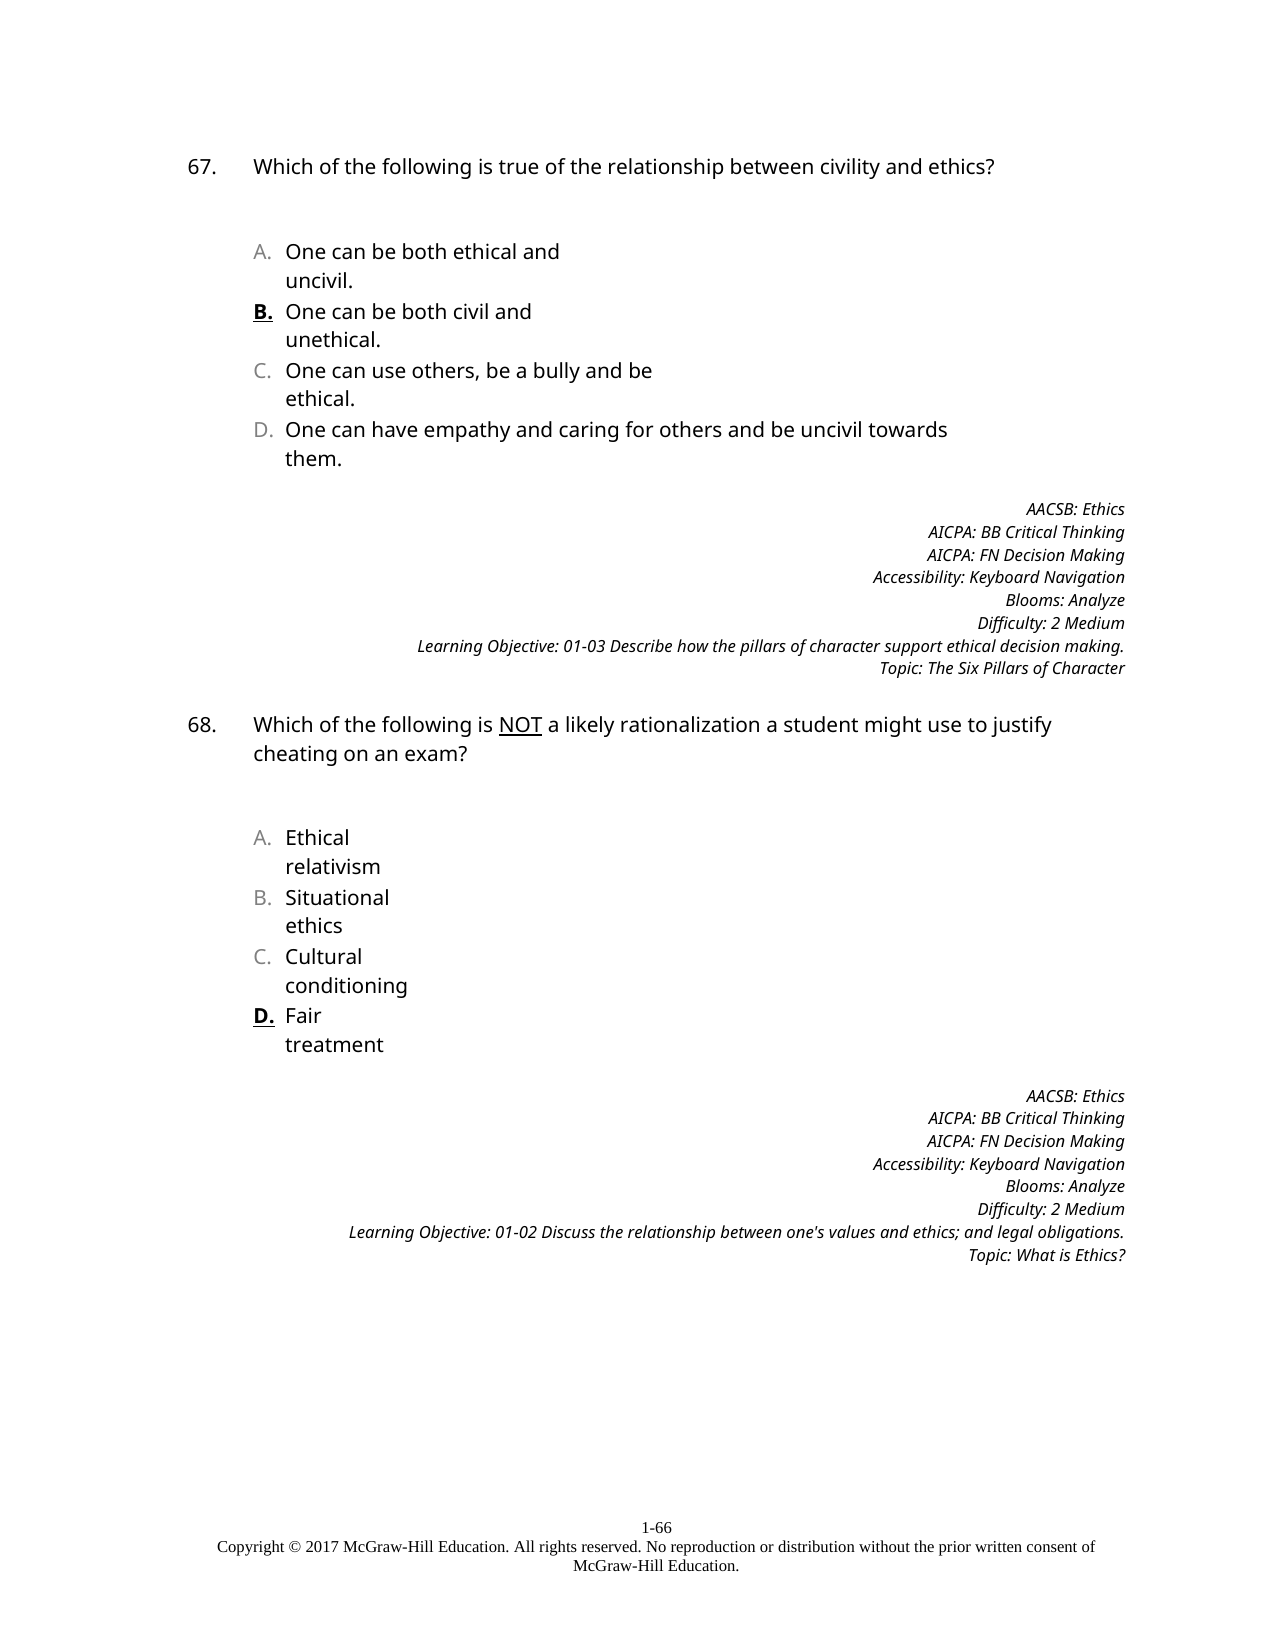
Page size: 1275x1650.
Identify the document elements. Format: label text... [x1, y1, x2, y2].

table_header AACSB: Ethics AICPA: BB Critical Thinking AICPA: FN Decision Making Accessibility: Keyboard Navigation Blooms: Analyze Difficulty: 2 Medium Learning Objective: 01-02 Discuss the relationship between one's values and ethics; and legal obligations. Topic: What is Ethics? [188, 1084, 1125, 1294]
table_header Which of the following is true of the relationship between civility and ethics? [253, 153, 1125, 472]
table_header Which of the following is NOT a likely rationalization a student might use to justify cheating on an exam? [253, 710, 1125, 1059]
table_header 67. [188, 153, 253, 472]
table_header 68. [188, 710, 253, 1059]
table_header AACSB: Ethics AICPA: BB Critical Thinking AICPA: FN Decision Making Accessibility: Keyboard Navigation Blooms: Analyze Difficulty: 2 Medium Learning Objective: 01-03 Describe how the pillars of character support ethical decision making. Topic: The Six Pillars of Character [188, 498, 1125, 708]
